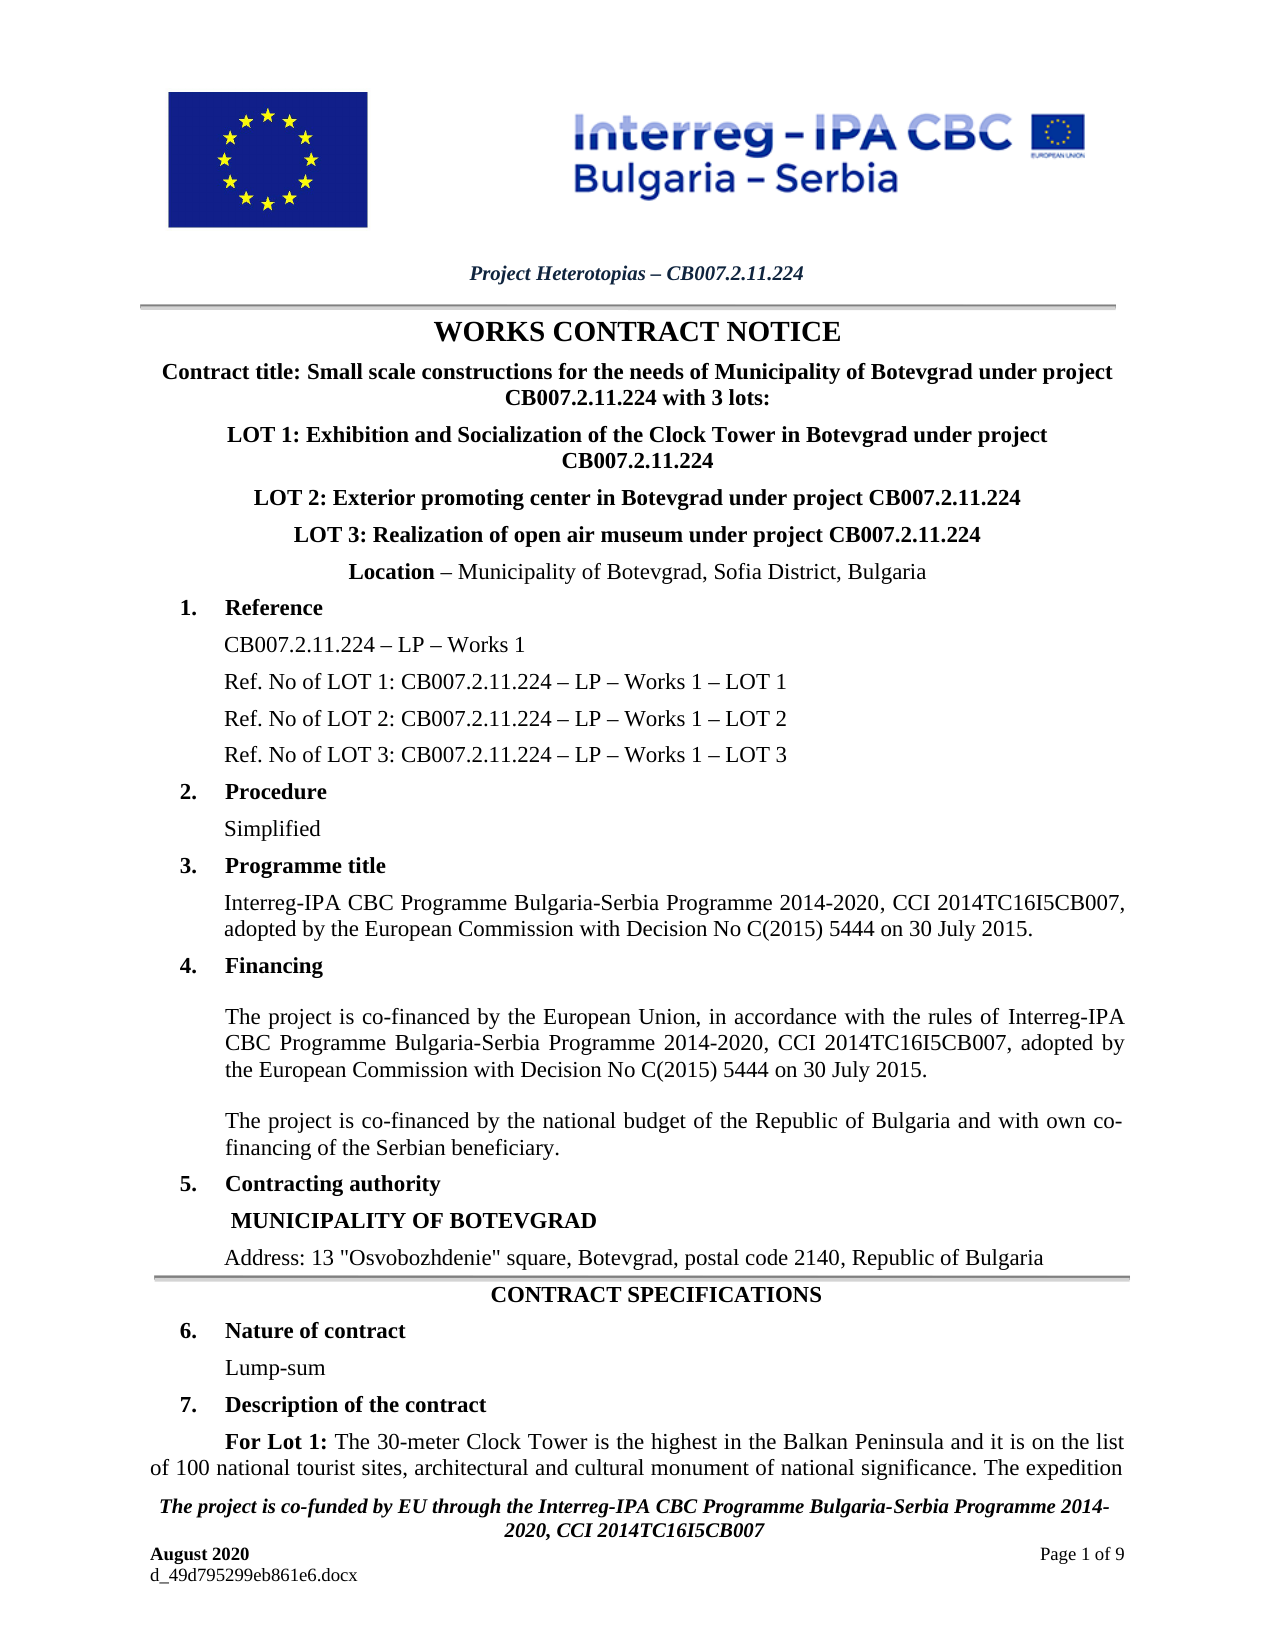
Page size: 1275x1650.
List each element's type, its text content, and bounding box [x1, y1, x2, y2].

text Ref. No of LOT 1: CB007.2.11.224 – LP – Works 1 – LOT 1 [224, 668, 1125, 694]
text Location – Municipality of Botevgrad, Sofia District, Bulgaria [150, 558, 1125, 584]
subtitle Interreg-IPA CBC Programme Bulgaria-Serbia Programme 2014-2020, CCI 2014TC16I5CB007, adopted by the European Commission with Decision No C(2015) 5444 on 30 July 2015. [224, 889, 1125, 941]
subtitle Financing [179, 952, 1125, 978]
subtitle Lump-sum [225, 1354, 1125, 1381]
text Contract title: Small scale constructions for the needs of Municipality of Botevgrad under project CB007.2.11.224 with 3 lots: [150, 358, 1125, 411]
subtitle Procedure [179, 778, 1125, 805]
text CONTRACT SPECIFICATIONS [187, 1282, 1125, 1307]
subtitle Description of the contract [179, 1391, 1125, 1417]
text LOT 3: Realization of open air museum under project CB007.2.11.224 [150, 521, 1125, 547]
subtitle Nature of contract [179, 1317, 1125, 1344]
text The project is co-financed by the national budget of the Republic of Bulgaria and with own co-financing of the Serbian beneficiary. [225, 1107, 1125, 1160]
text LOT 2: Exterior promoting center in Botevgrad under project CB007.2.11.224 [150, 484, 1125, 511]
text The project is co-financed by the European Union, in accordance with the rules of Interreg-IPA CBC Programme Bulgaria-Serbia Programme 2014-2020, CCI 2014TC16I5CB007, adopted by the European Commission with Decision No C(2015) 5444 on 30 July 2015. [225, 1003, 1125, 1082]
subtitle Reference [179, 594, 1125, 621]
subtitle Programme title [179, 852, 1125, 878]
text Ref. No of LOT 2: CB007.2.11.224 – LP – Works 1 – LOT 2 [224, 705, 1125, 731]
picture [165, 88, 371, 231]
text MUNICIPALITY OF BOTEVGRAD [187, 1207, 1125, 1233]
subtitle Contracting authority [179, 1170, 1125, 1197]
text CB007.2.11.224 – LP – Works 1 [224, 631, 1125, 658]
picture [549, 88, 1111, 219]
text Ref. No of LOT 3: CB007.2.11.224 – LP – Works 1 – LOT 3 [224, 742, 1125, 768]
text Address: 13 "Osvobozhdenie" square, Botevgrad, postal code 2140, Republic of Bulgaria [224, 1244, 1087, 1270]
subtitle Simplified [224, 815, 1125, 841]
text LOT 1: Exhibition and Socialization of the Clock Tower in Botevgrad under project CB007.2.11.224 [150, 421, 1125, 474]
text WORKS CONTRACT NOTICE [150, 314, 1125, 347]
